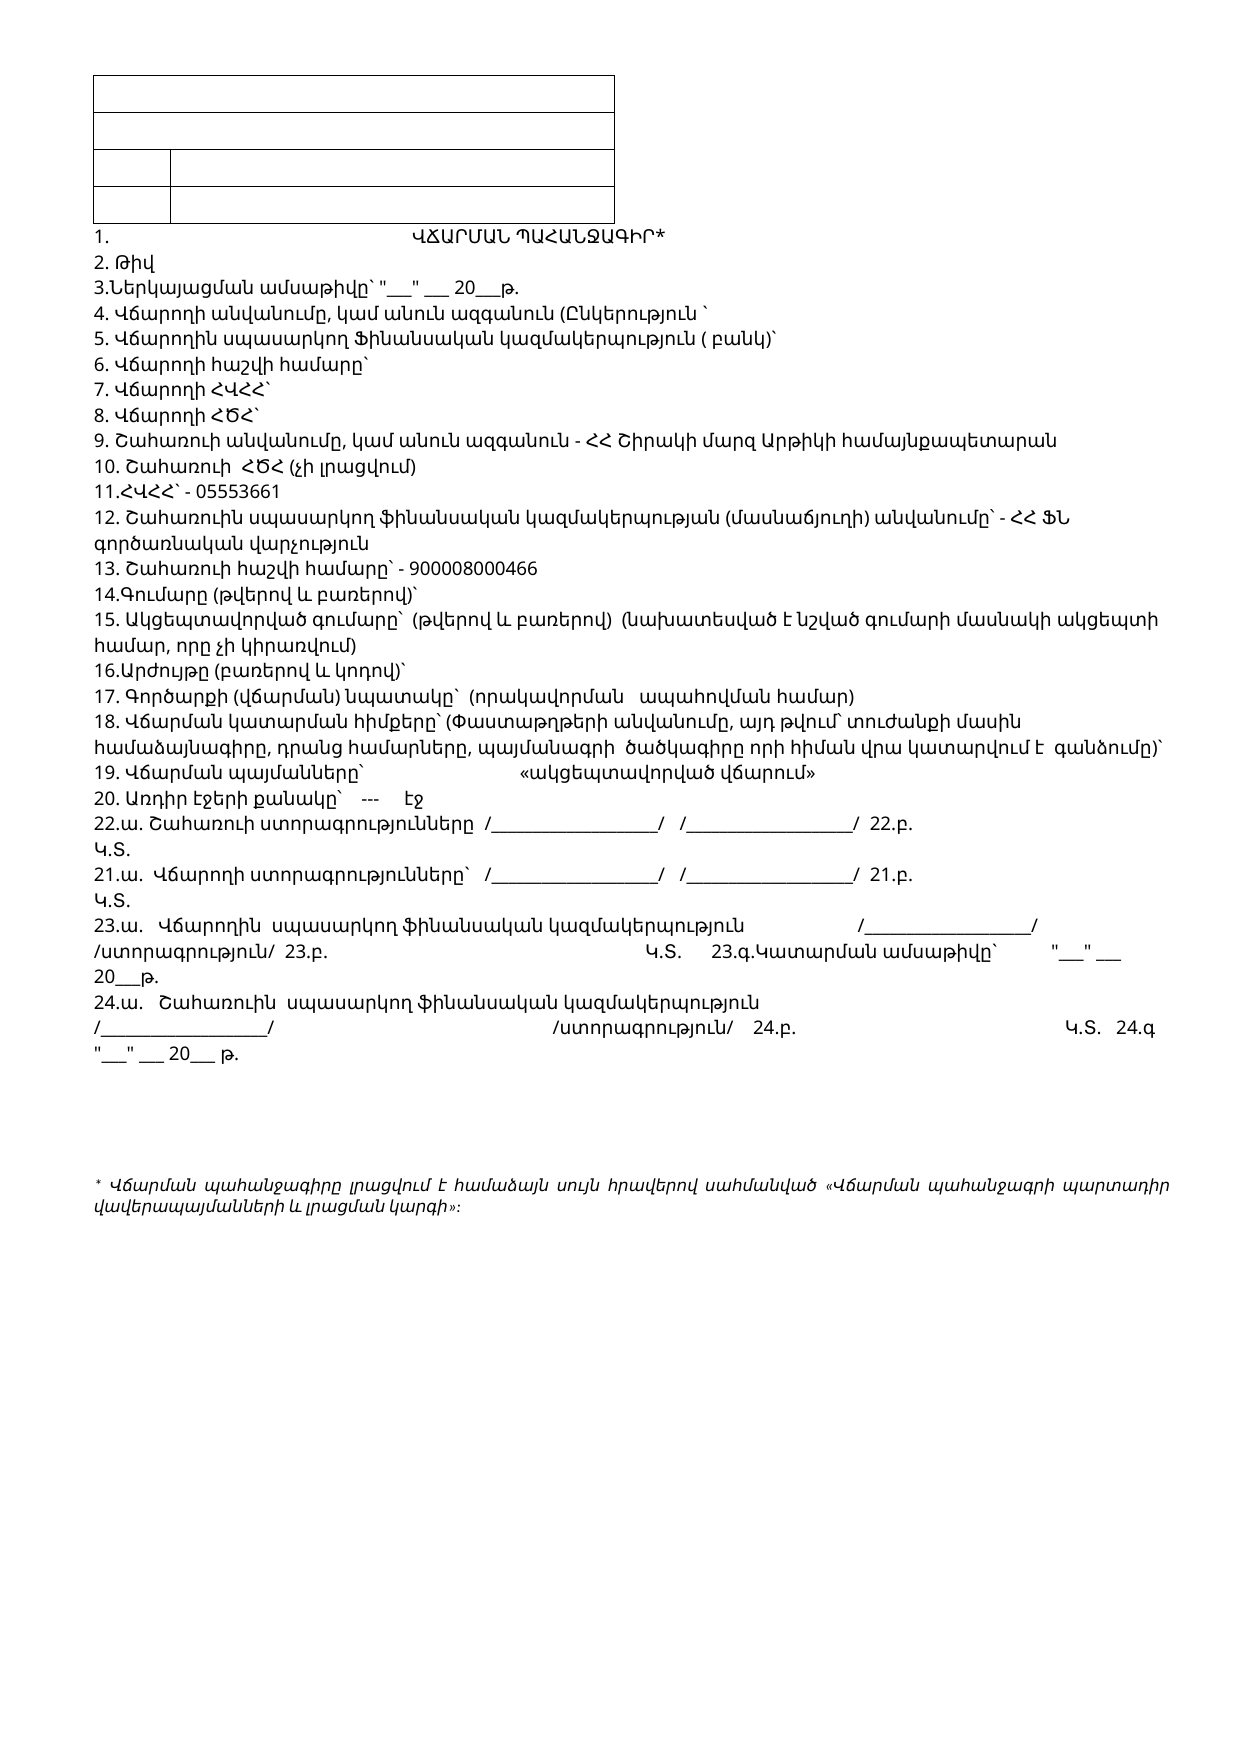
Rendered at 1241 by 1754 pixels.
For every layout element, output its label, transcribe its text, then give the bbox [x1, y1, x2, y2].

text * Վճարման պահանջագիրը լրացվում է համաձայն սույն հրավերով սահմանված «Վճարման պահանջագրի պարտադիր վավերապայմանների և լրացման կարգի»: [94, 1176, 1171, 1216]
